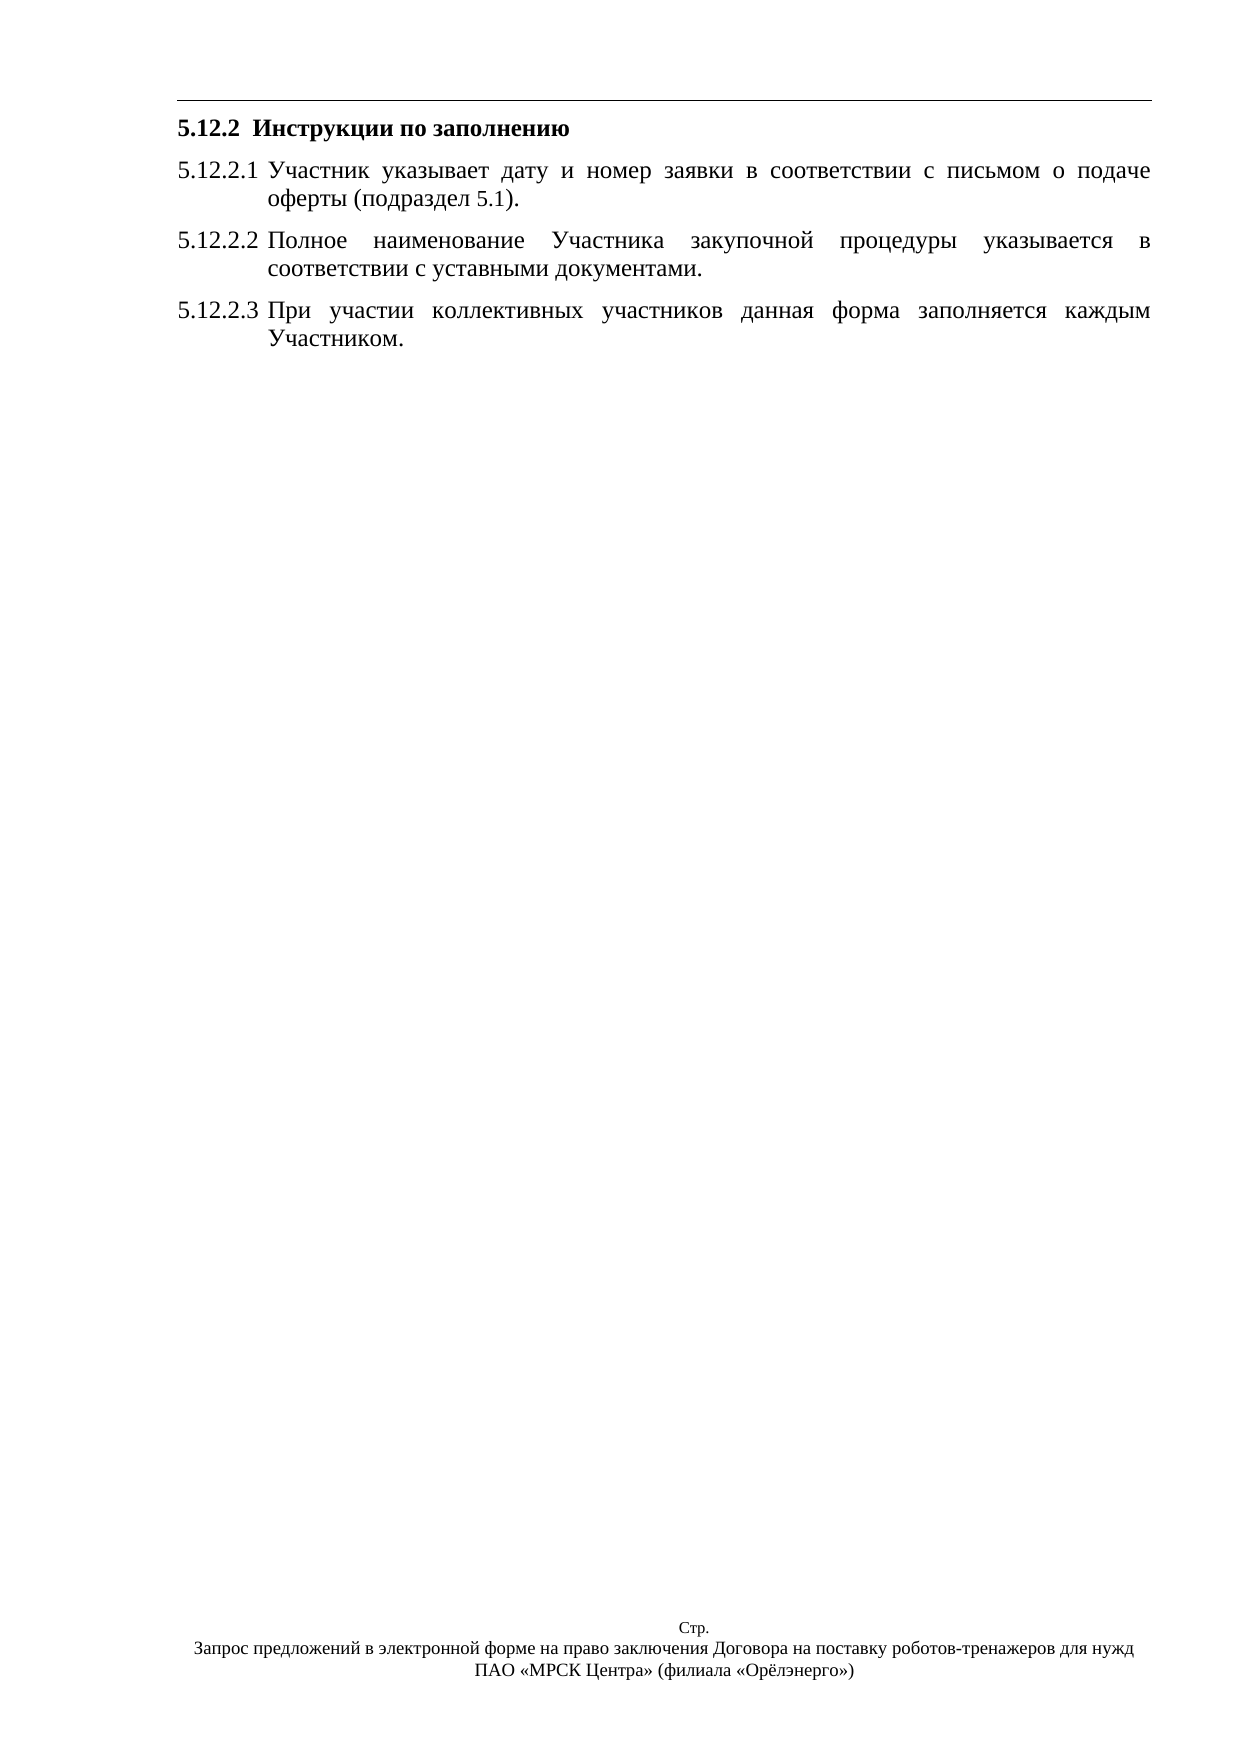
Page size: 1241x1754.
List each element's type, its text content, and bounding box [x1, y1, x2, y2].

subtitle Инструкции по заполнению [177, 113, 1152, 142]
list Полное наименование Участника закупочной процедуры указывается в соответствии с уставными документами. [177, 225, 1152, 282]
list При участии коллективных участников данная форма заполняется каждым Участником. [177, 295, 1152, 352]
list Участник указывает дату и номер заявки в соответствии с письмом о подаче оферты (подраздел 5.1). [177, 155, 1152, 212]
